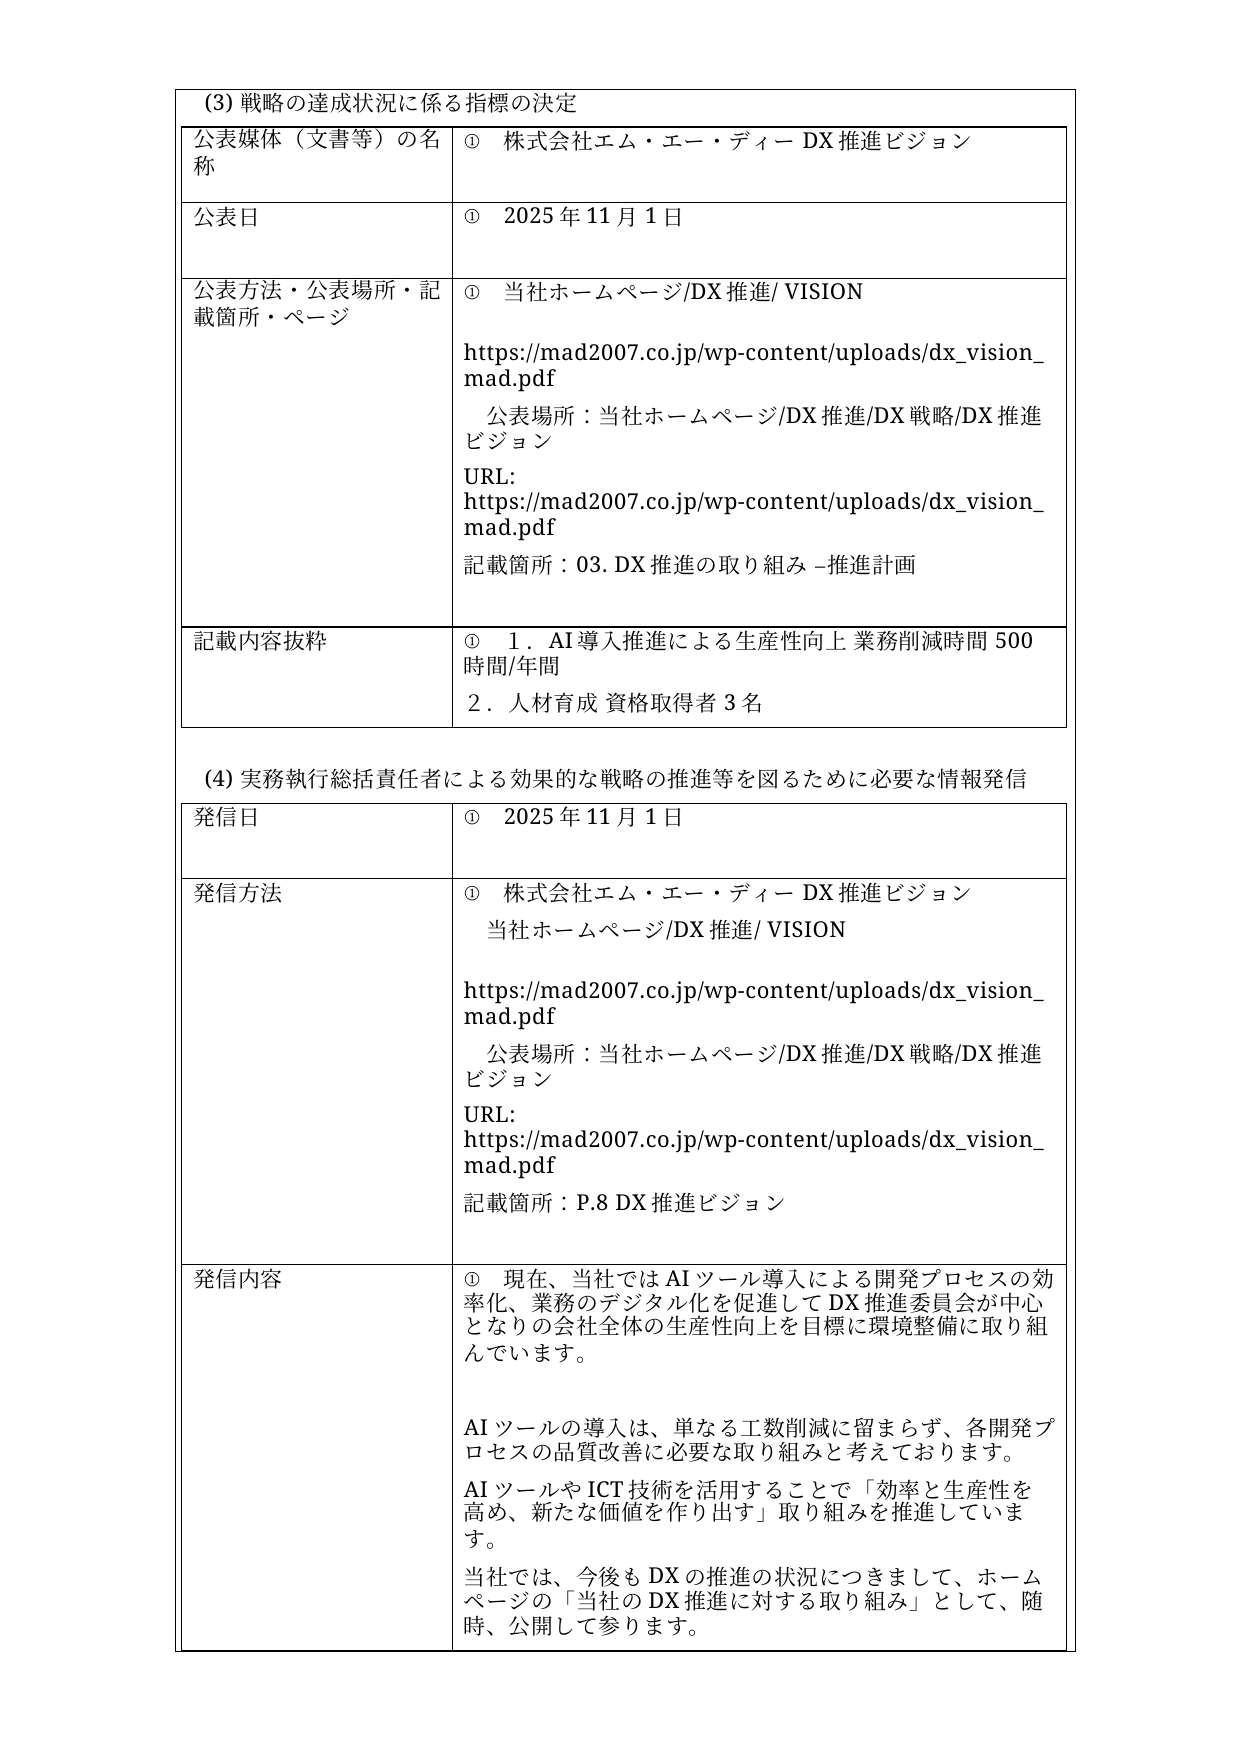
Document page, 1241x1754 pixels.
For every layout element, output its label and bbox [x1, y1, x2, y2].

table_cell [176, 90, 1075, 1651]
